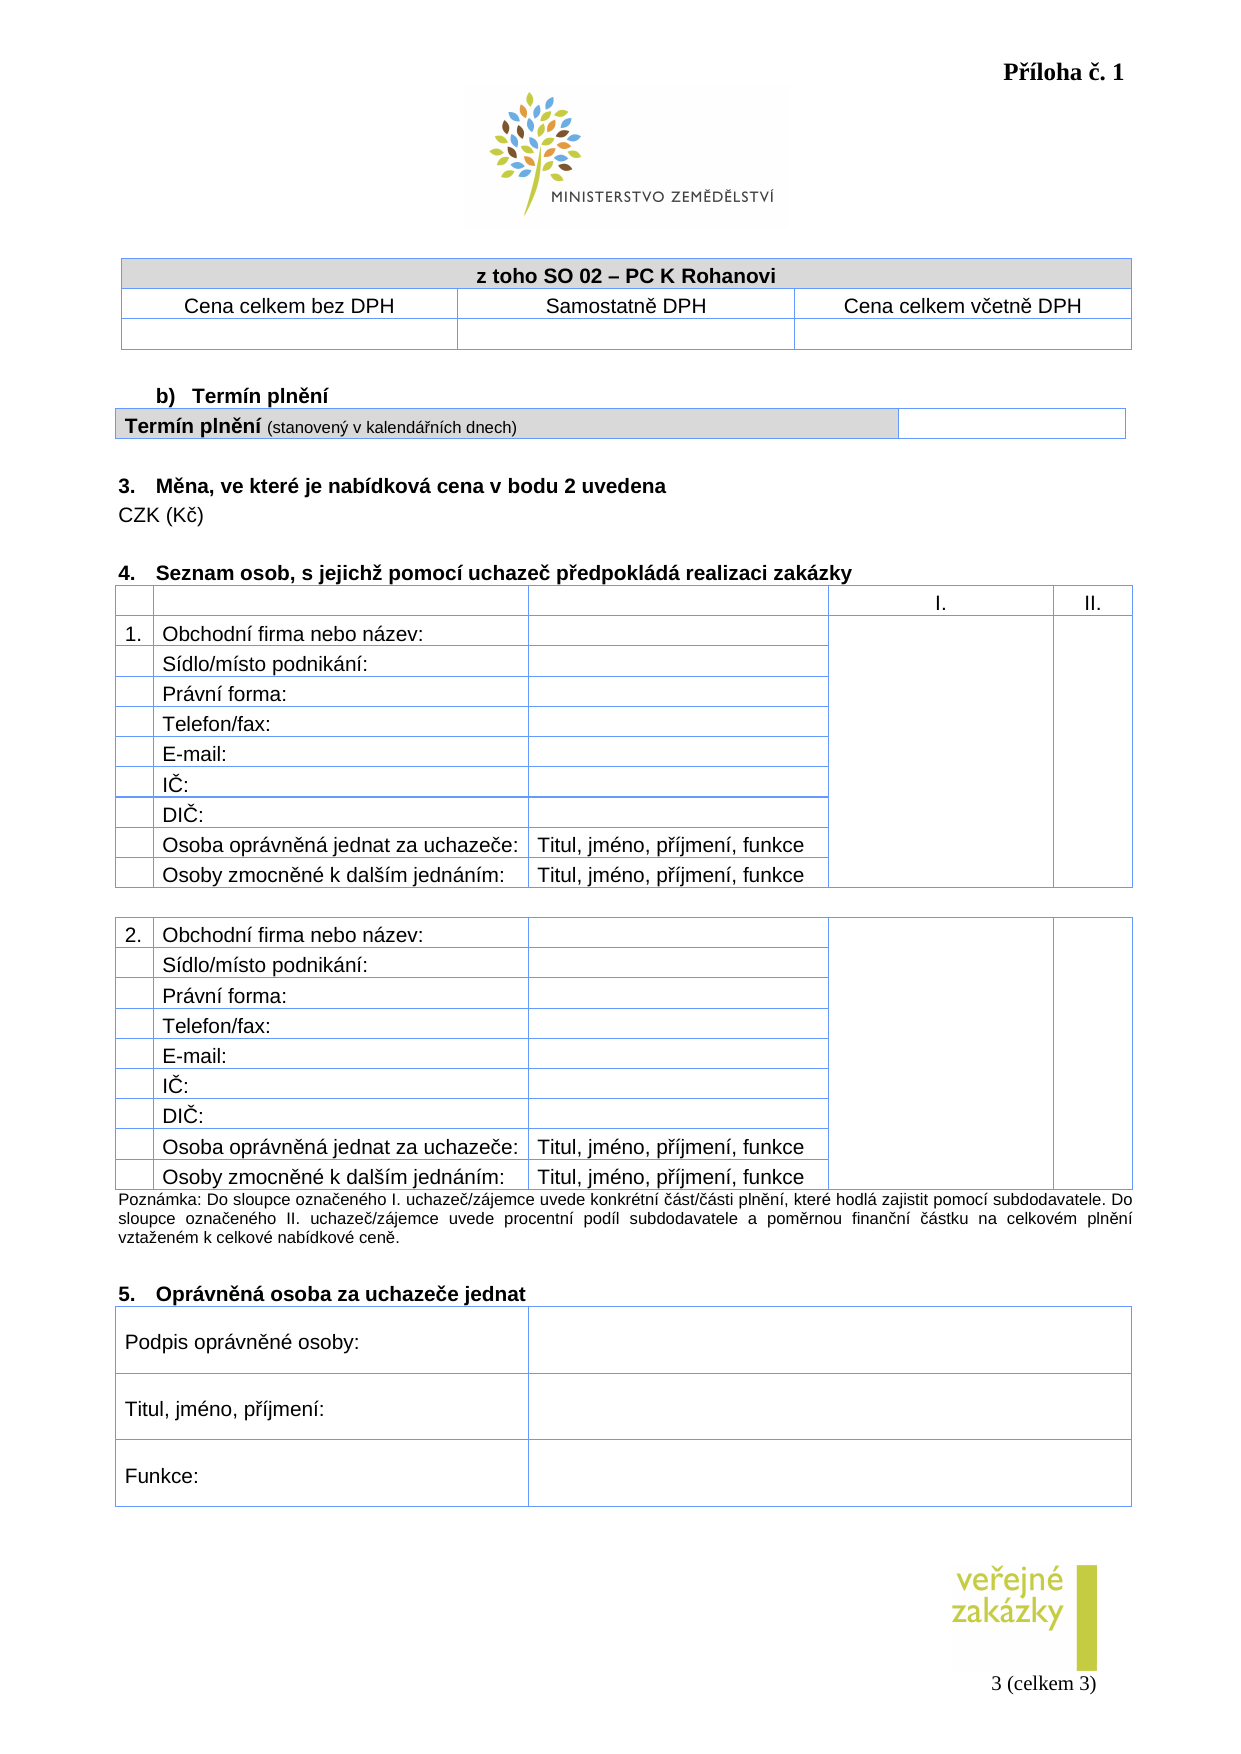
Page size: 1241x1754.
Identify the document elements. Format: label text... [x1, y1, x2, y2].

table_cell [529, 948, 828, 977]
table_cell Sídlo/místo podnikání: [154, 948, 528, 977]
table_cell DIČ: [154, 798, 528, 827]
table_cell [116, 1039, 153, 1068]
table_cell [116, 767, 153, 796]
table_cell [116, 677, 153, 706]
text CZK (Kč) [118, 497, 1134, 527]
table_header I. [829, 586, 1053, 615]
table_cell [529, 978, 828, 1007]
table_header Podpis oprávněné osoby: [116, 1307, 528, 1372]
table_cell [116, 1009, 153, 1038]
table_cell Právní forma: [154, 978, 528, 1007]
table_cell [116, 1129, 153, 1158]
table_cell Funkce: [116, 1440, 528, 1506]
table_cell [529, 616, 828, 645]
text 3. Měna, ve které je nabídková cena v bodu 2 uvedena [118, 468, 1134, 497]
table_header [116, 586, 153, 615]
table_cell [529, 707, 828, 736]
table_header [529, 1307, 1131, 1372]
picture [463, 85, 789, 229]
table_cell [116, 1160, 153, 1189]
table_cell z toho SO 02 – PC K Rohanovi [122, 259, 1131, 288]
table_cell [529, 767, 828, 796]
table_cell [116, 707, 153, 736]
table_cell [529, 1039, 828, 1068]
table_cell [116, 798, 153, 827]
table_header II. [1054, 586, 1132, 615]
table_header [829, 918, 1053, 1189]
table_cell Osoby zmocněné k dalším jednáním: [154, 1160, 528, 1189]
table_cell IČ: [154, 767, 528, 796]
table_cell DIČ: [154, 1099, 528, 1128]
table_cell [529, 1009, 828, 1038]
table_cell Obchodní firma nebo název: [154, 616, 528, 645]
table_cell [1054, 616, 1132, 887]
table_cell [795, 319, 1131, 348]
text b) Termín plnění [118, 379, 1134, 408]
table_cell [529, 737, 828, 766]
table_cell [122, 319, 457, 348]
table_cell [116, 948, 153, 977]
table_cell Cena celkem bez DPH [122, 289, 457, 318]
table_header 2. [116, 918, 153, 947]
picture [951, 1565, 1097, 1671]
table_header [529, 918, 828, 947]
table_cell IČ: [154, 1069, 528, 1098]
table_cell [458, 319, 794, 348]
table_cell [529, 1069, 828, 1098]
table_cell E-mail: [154, 1039, 528, 1068]
table_header [529, 586, 828, 615]
table_header Termín plnění (stanovený v kalendářních dnech) [116, 409, 898, 438]
table_cell Osoba oprávněná jednat za uchazeče: [154, 1129, 528, 1158]
table_header [1054, 918, 1132, 1189]
table_cell [529, 1374, 1131, 1439]
table_cell Titul, jméno, příjmení, funkce [529, 1129, 828, 1158]
table_cell 1. [116, 616, 153, 645]
table_cell Titul, jméno, příjmení: [116, 1374, 528, 1439]
table_cell E-mail: [154, 737, 528, 766]
table_cell [529, 1099, 828, 1128]
table_cell [529, 1440, 1131, 1506]
table_cell Cena celkem včetně DPH [795, 289, 1131, 318]
table_header Obchodní firma nebo název: [154, 918, 528, 947]
table_cell [116, 646, 153, 676]
table_cell [829, 616, 1053, 887]
table_cell [529, 798, 828, 827]
table_header [899, 409, 1125, 438]
table_cell [116, 828, 153, 857]
table_cell Telefon/fax: [154, 707, 528, 736]
table_cell Titul, jméno, příjmení, funkce [529, 828, 828, 857]
table_cell [116, 978, 153, 1007]
table_cell Samostatně DPH [458, 289, 794, 318]
table_cell [529, 677, 828, 706]
table_cell Telefon/fax: [154, 1009, 528, 1038]
table_cell [116, 737, 153, 766]
table_cell Titul, jméno, příjmení, funkce [529, 858, 828, 887]
table_cell Právní forma: [154, 677, 528, 706]
table_cell Osoba oprávněná jednat za uchazeče: [154, 828, 528, 857]
table_cell Osoby zmocněné k dalším jednáním: [154, 858, 528, 887]
table_cell Titul, jméno, příjmení, funkce [529, 1160, 828, 1189]
table_cell [116, 1099, 153, 1128]
table_cell [116, 1069, 153, 1098]
table_header [154, 586, 528, 615]
table_cell [529, 646, 828, 676]
table_cell [116, 858, 153, 887]
table_cell Sídlo/místo podnikání: [154, 646, 528, 676]
text 5. Oprávněná osoba za uchazeče jednat [118, 1276, 1134, 1306]
text Poznámka: Do sloupce označeného I. uchazeč/zájemce uvede konkrétní část/části plnění, které hodlá zajistit pomocí subdodavatele. Do sloupce označeného II. uchazeč/zájemce uvede procentní podíl subdodavatele a poměrnou finanční částku na celkovém plnění vztaženém k celkové nabídkové ceně. [118, 1190, 1134, 1247]
text 4. Seznam osob, s jejichž pomocí uchazeč předpokládá realizaci zakázky [118, 556, 1134, 585]
